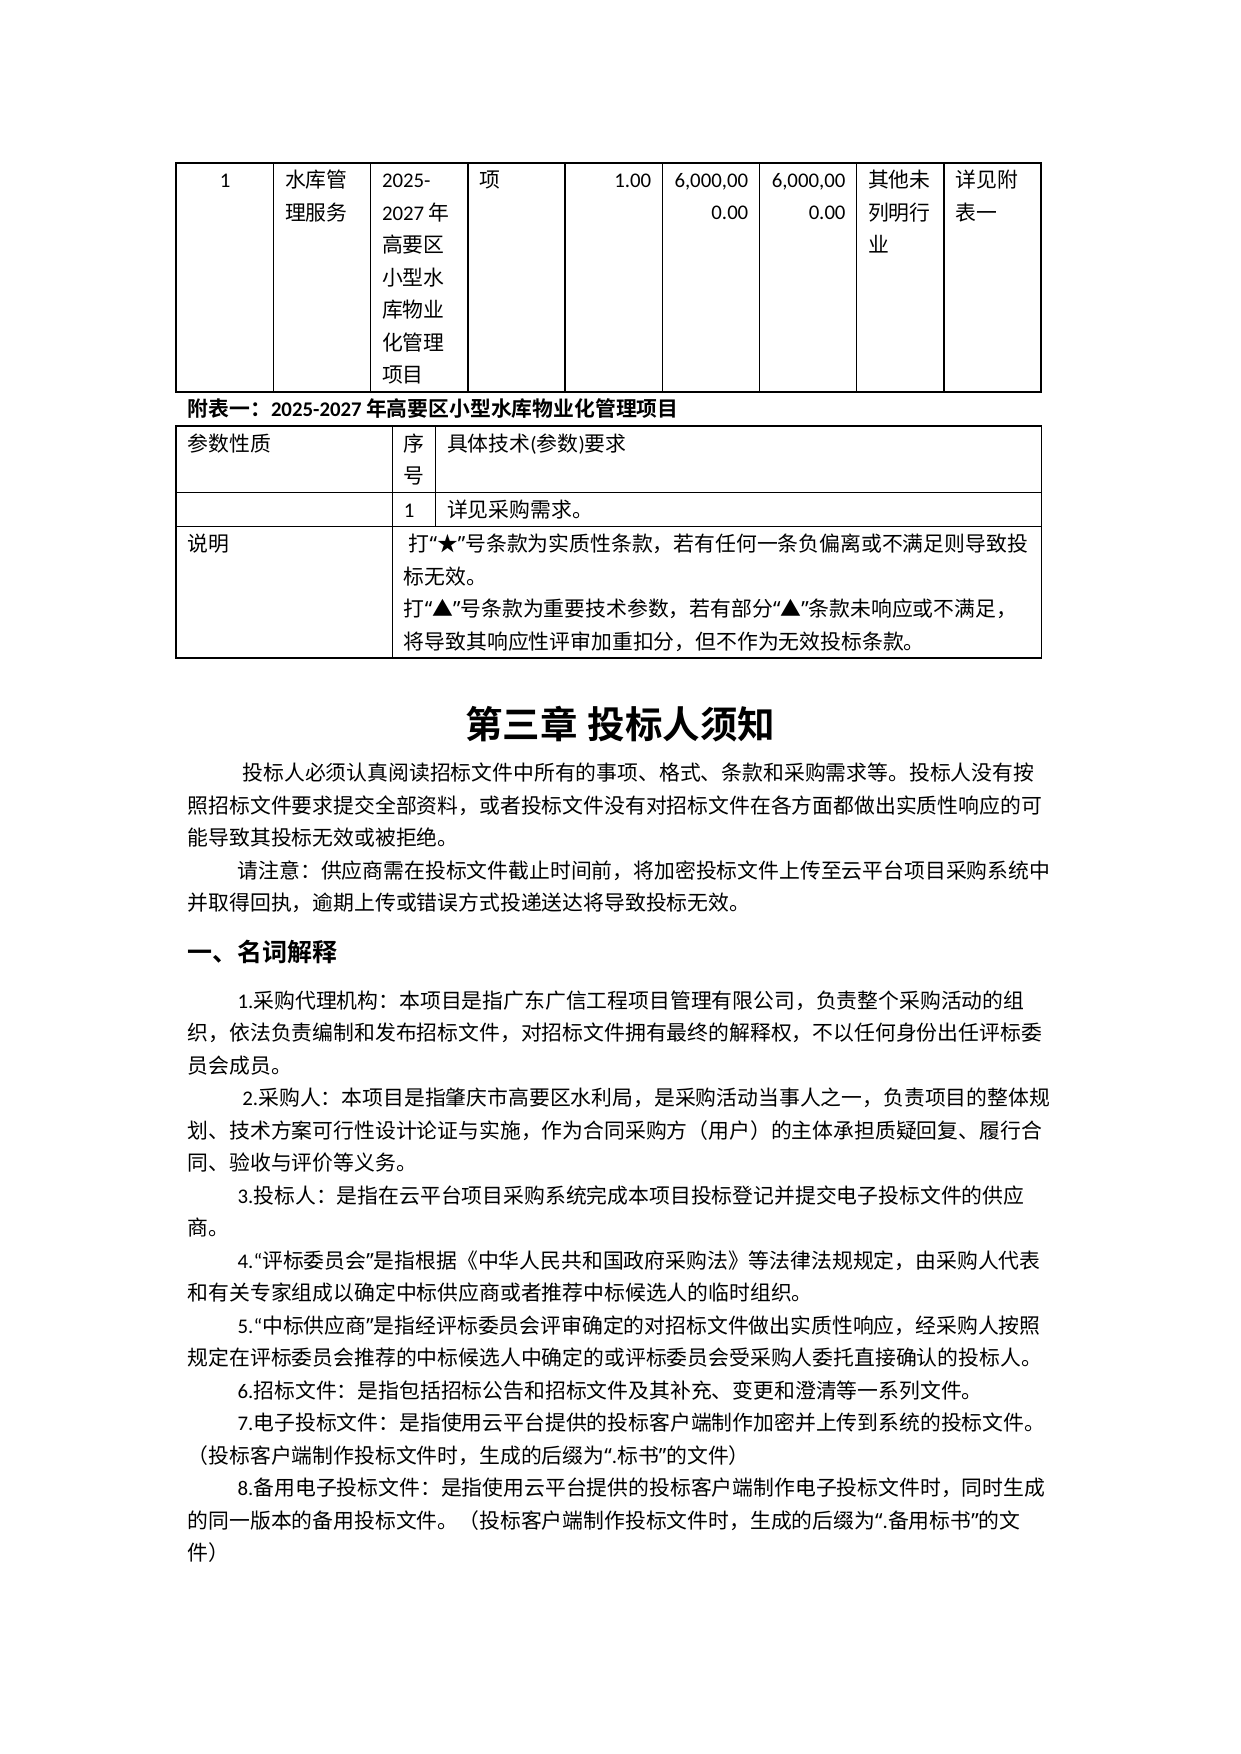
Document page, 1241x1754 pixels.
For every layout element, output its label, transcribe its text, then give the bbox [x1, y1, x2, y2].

table_cell 其他未列明行业 [857, 164, 943, 391]
text 第三章 投标人须知 [187, 691, 1053, 756]
text 请注意：供应商需在投标文件截止时间前，将加密投标文件上传至云平台项目采购系统中并取得回执，逾期上传或错误方式投递送达将导致投标无效。 [187, 854, 1053, 919]
table_cell [177, 493, 392, 526]
text 7.电子投标文件：是指使用云平台提供的投标客户端制作加密并上传到系统的投标文件。（投标客户端制作投标文件时，生成的后缀为“.标书”的文件） [187, 1406, 1053, 1471]
table_header 具体技术(参数)要求 [436, 427, 1041, 492]
table_cell 说明 [177, 527, 392, 657]
text 一、名词解释 [187, 919, 1053, 984]
table_cell 1.00 [566, 164, 662, 391]
text 1.采购代理机构：本项目是指广东广信工程项目管理有限公司，负责整个采购活动的组织，依法负责编制和发布招标文件，对招标文件拥有最终的解释权，不以任何身份出任评标委员会成员。 [187, 984, 1053, 1081]
text 附表一：2025-2027年高要区小型水库物业化管理项目 [187, 393, 1053, 425]
table_cell 1 [393, 493, 435, 526]
table_cell 6,000,000.00 [760, 164, 856, 391]
text 8.备用电子投标文件：是指使用云平台提供的投标客户端制作电子投标文件时，同时生成的同一版本的备用投标文件。（投标客户端制作投标文件时，生成的后缀为“.备用标书”的文件） [187, 1471, 1053, 1569]
text 投标人必须认真阅读招标文件中所有的事项、格式、条款和采购需求等。投标人没有按照招标文件要求提交全部资料，或者投标文件没有对招标文件在各方面都做出实质性响应的可能导致其投标无效或被拒绝。 [187, 756, 1053, 854]
table_cell 1 [177, 164, 273, 391]
table_cell 2025-2027年高要区小型水库物业化管理项目 [371, 164, 467, 391]
text 2.采购人：本项目是指肇庆市高要区水利局，是采购活动当事人之一，负责项目的整体规划、技术方案可行性设计论证与实施，作为合同采购方（用户）的主体承担质疑回复、履行合同、验收与评价等义务。 [187, 1081, 1053, 1179]
table_cell 打“★”号条款为实质性条款，若有任何一条负偏离或不满足则导致投标无效。 打“▲”号条款为重要技术参数，若有部分“▲”条款未响应或不满足，将导致其响应性评审加重扣分，但不作为无效投标条款。 [393, 527, 1041, 657]
table_cell 6,000,000.00 [663, 164, 759, 391]
text 5.“中标供应商”是指经评标委员会评审确定的对招标文件做出实质性响应，经采购人按照规定在评标委员会推荐的中标候选人中确定的或评标委员会受采购人委托直接确认的投标人。 [187, 1309, 1053, 1374]
table_cell 水库管理服务 [274, 164, 370, 391]
table_cell 项 [469, 164, 564, 391]
table_cell 详见采购需求。 [436, 493, 1041, 526]
table_cell 详见附表一 [945, 164, 1040, 391]
text 4.“评标委员会”是指根据《中华人民共和国政府采购法》等法律法规规定，由采购人代表和有关专家组成以确定中标供应商或者推荐中标候选人的临时组织。 [187, 1244, 1053, 1309]
text 3.投标人：是指在云平台项目采购系统完成本项目投标登记并提交电子投标文件的供应商。 [187, 1179, 1053, 1244]
table_header 参数性质 [177, 427, 392, 492]
table_header 序号 [393, 427, 435, 492]
text 6.招标文件：是指包括招标公告和招标文件及其补充、变更和澄清等一系列文件。 [187, 1374, 1053, 1406]
